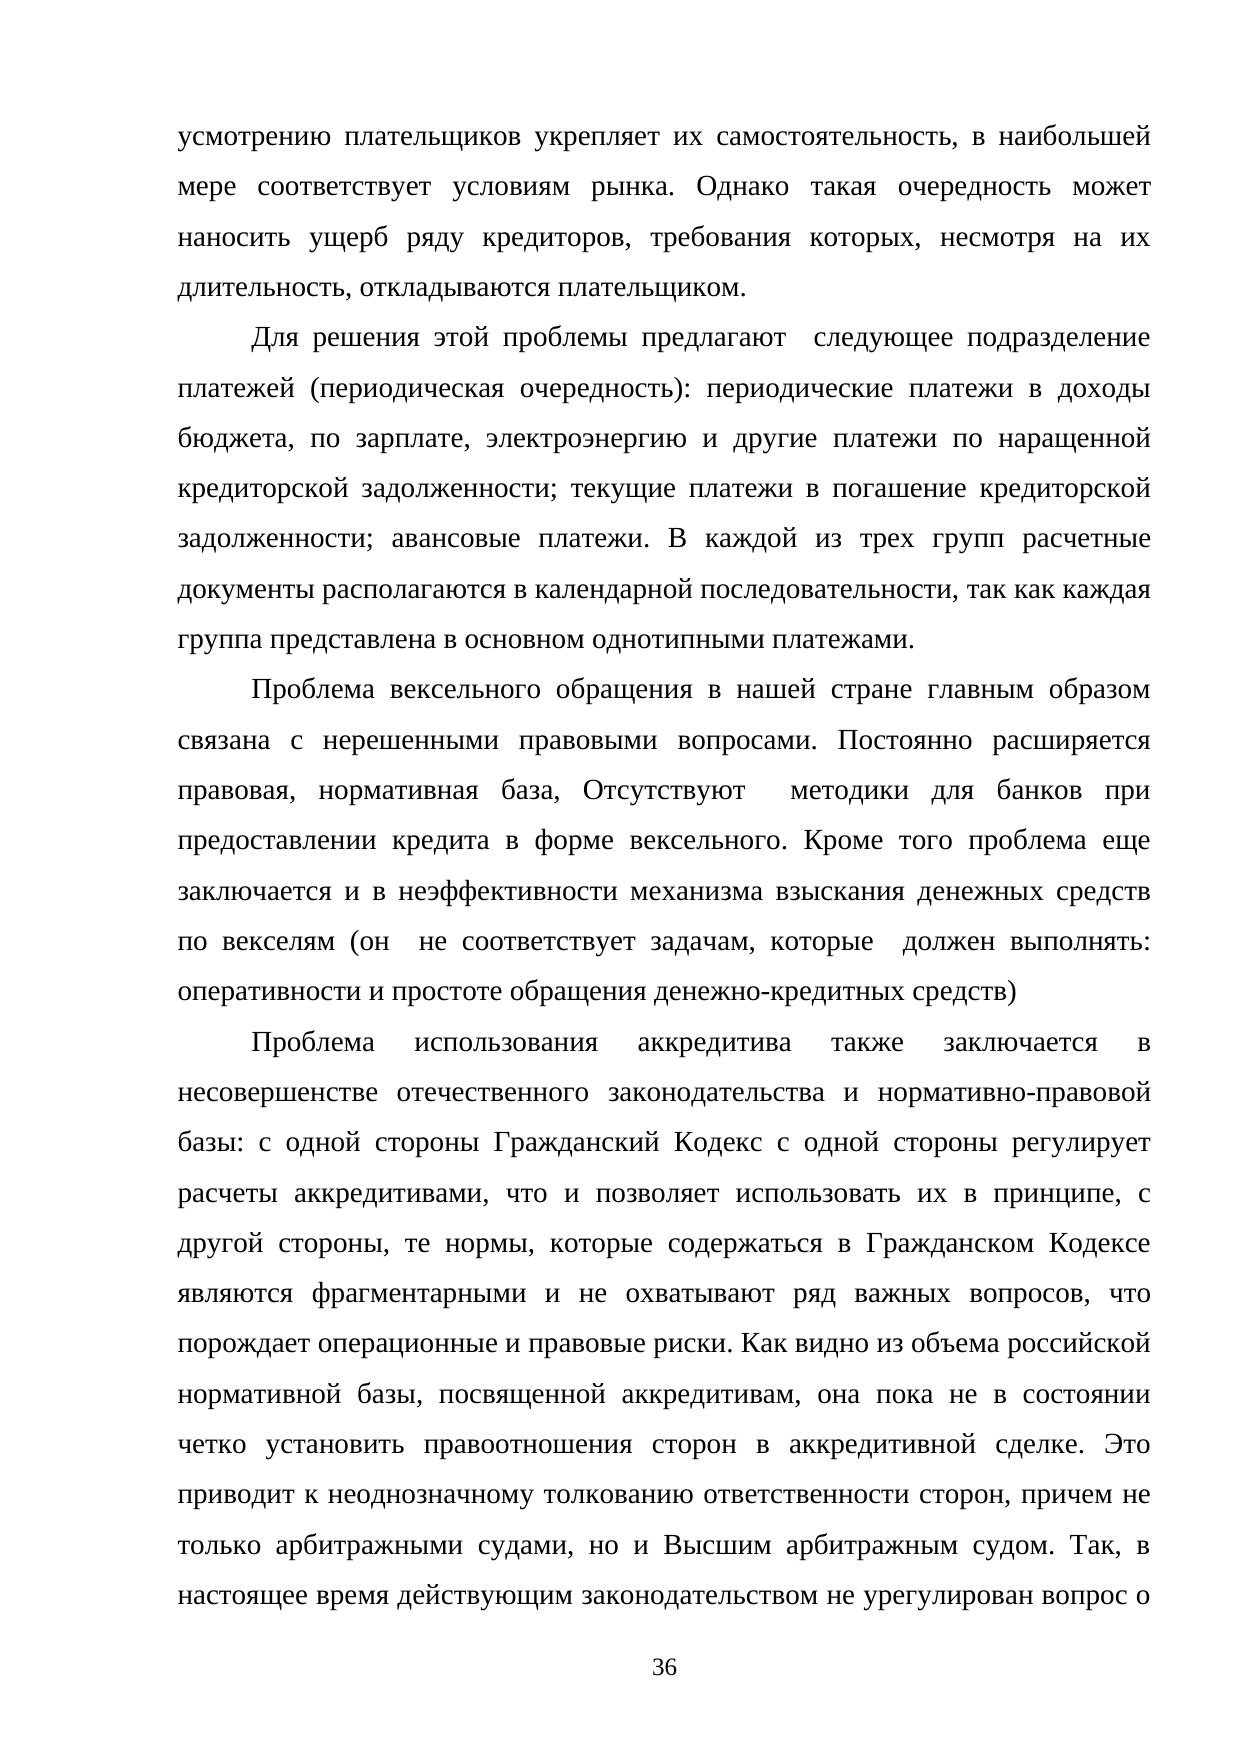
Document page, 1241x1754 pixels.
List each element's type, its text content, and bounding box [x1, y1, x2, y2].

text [177, 1024, 1152, 1611]
text Для решения этой проблемы предлагают следующее подразделение платежей (периодическая очередность): периодические платежи в доходы бюджета, по зарплате, электроэнергию и другие платежи по наращенной кредиторской задолженности; текущие платежи в погашение кредиторской задолженности; авансовые платежи. В каждой из трех групп расчетные документы располагаются в календарной последовательности, так как каждая группа представлена в основном однотипными платежами. [177, 319, 1152, 655]
text Проблема вексельного обращения в нашей стране главным образом связана с нерешенными правовыми вопросами. Постоянно расширяется правовая, нормативная база, Отсутствуют методики для банков при предоставлении кредита в форме вексельного. Кроме того проблема еще заключается и в неэффективности механизма взыскания денежных средств по векселям (он не соответствует задачам, которые должен выполнять: оперативности и простоте обращения денежно-кредитных средств) [177, 672, 1152, 1007]
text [177, 118, 1152, 303]
